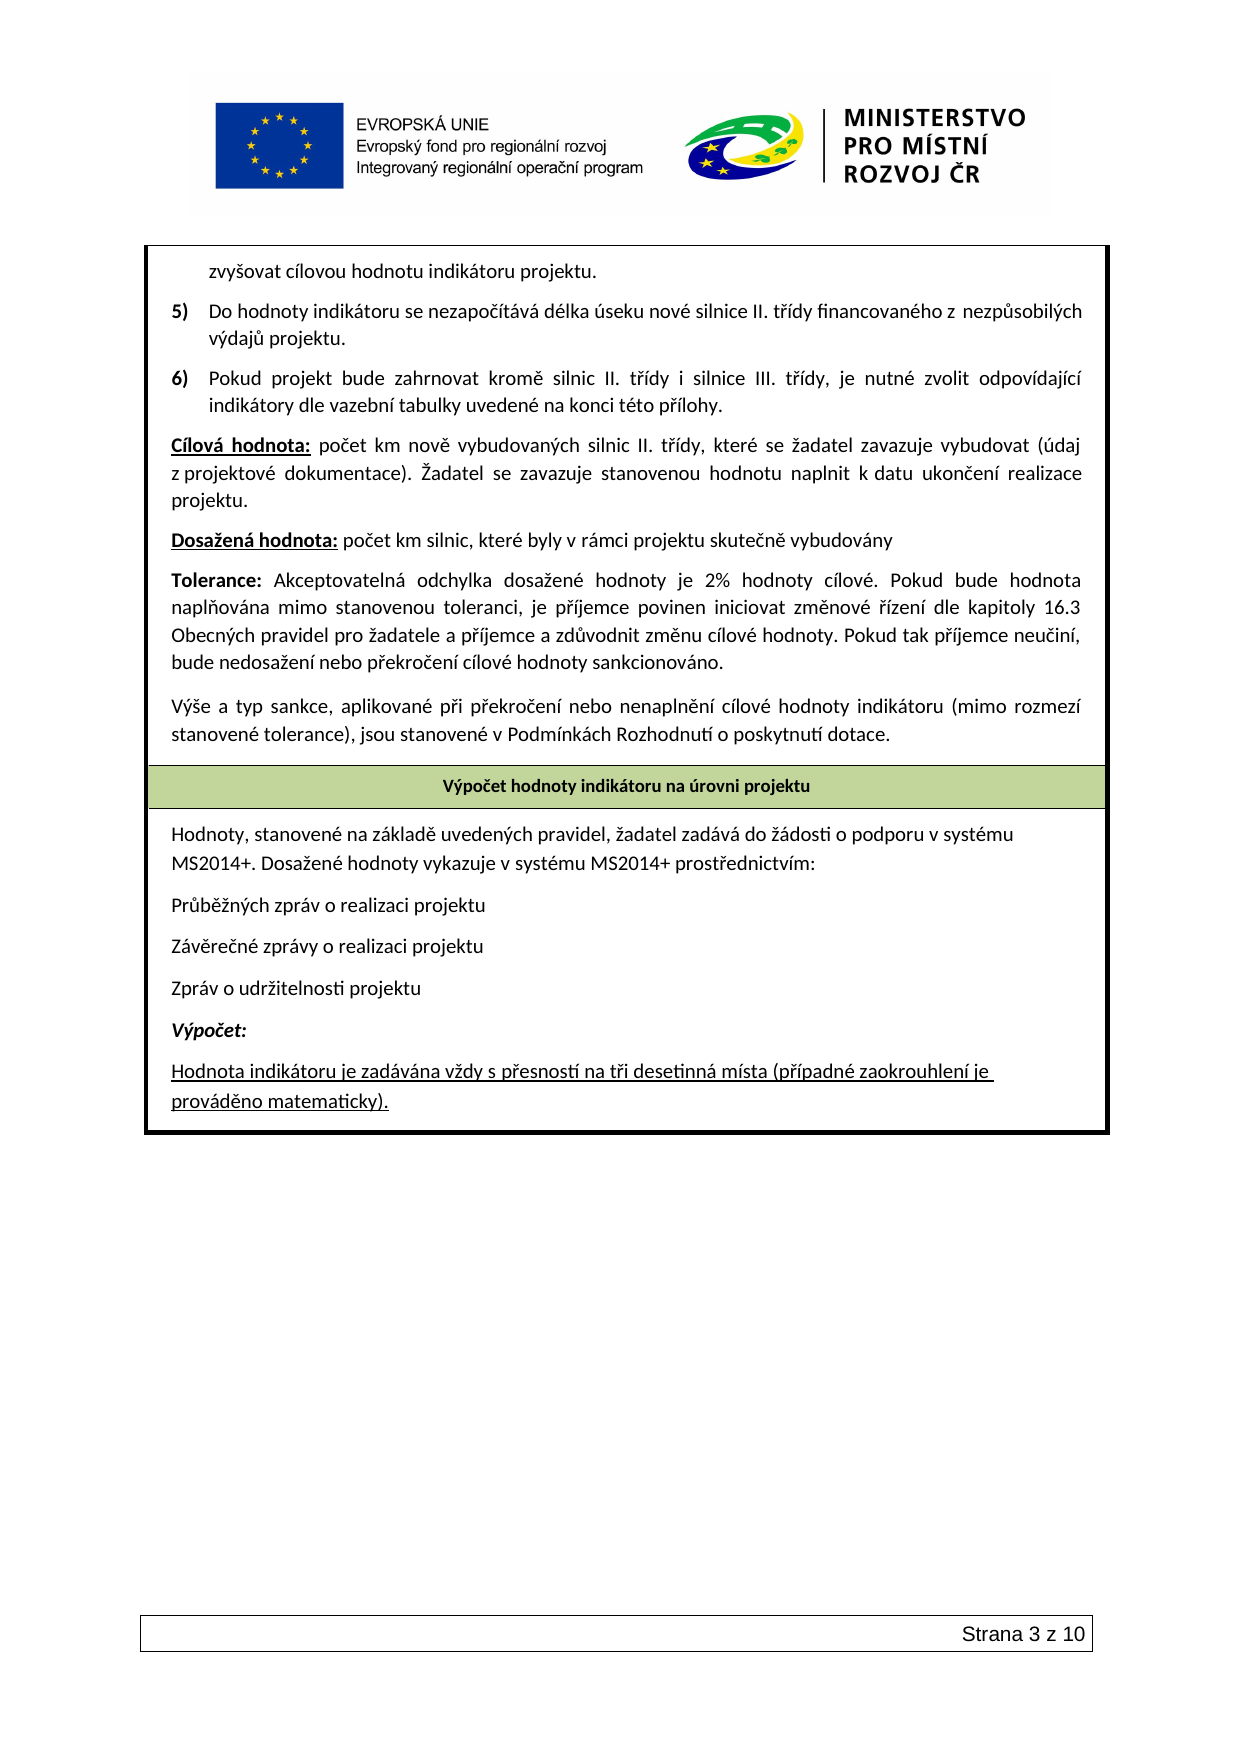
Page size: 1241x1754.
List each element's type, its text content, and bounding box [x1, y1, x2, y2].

picture [187, 73, 1053, 217]
table_cell Hodnoty, stanovené na základě uvedených pravidel, žadatel zadává do žádosti o podporu v systému MS2014+. Dosažené hodnoty vykazuje v systému MS2014+ prostřednictvím: Průběžných zpráv o realizaci projektu Závěrečné zprávy o realizaci projektu Zpráv o udržitelnosti projektu Výpočet: Hodnota indikátoru je zadávána vždy s přesností na tři desetinná místa (případné zaokrouhlení je prováděno matematicky). [148, 809, 1105, 1130]
table_cell Výpočet hodnoty indikátoru na úrovni projektu [148, 766, 1105, 808]
